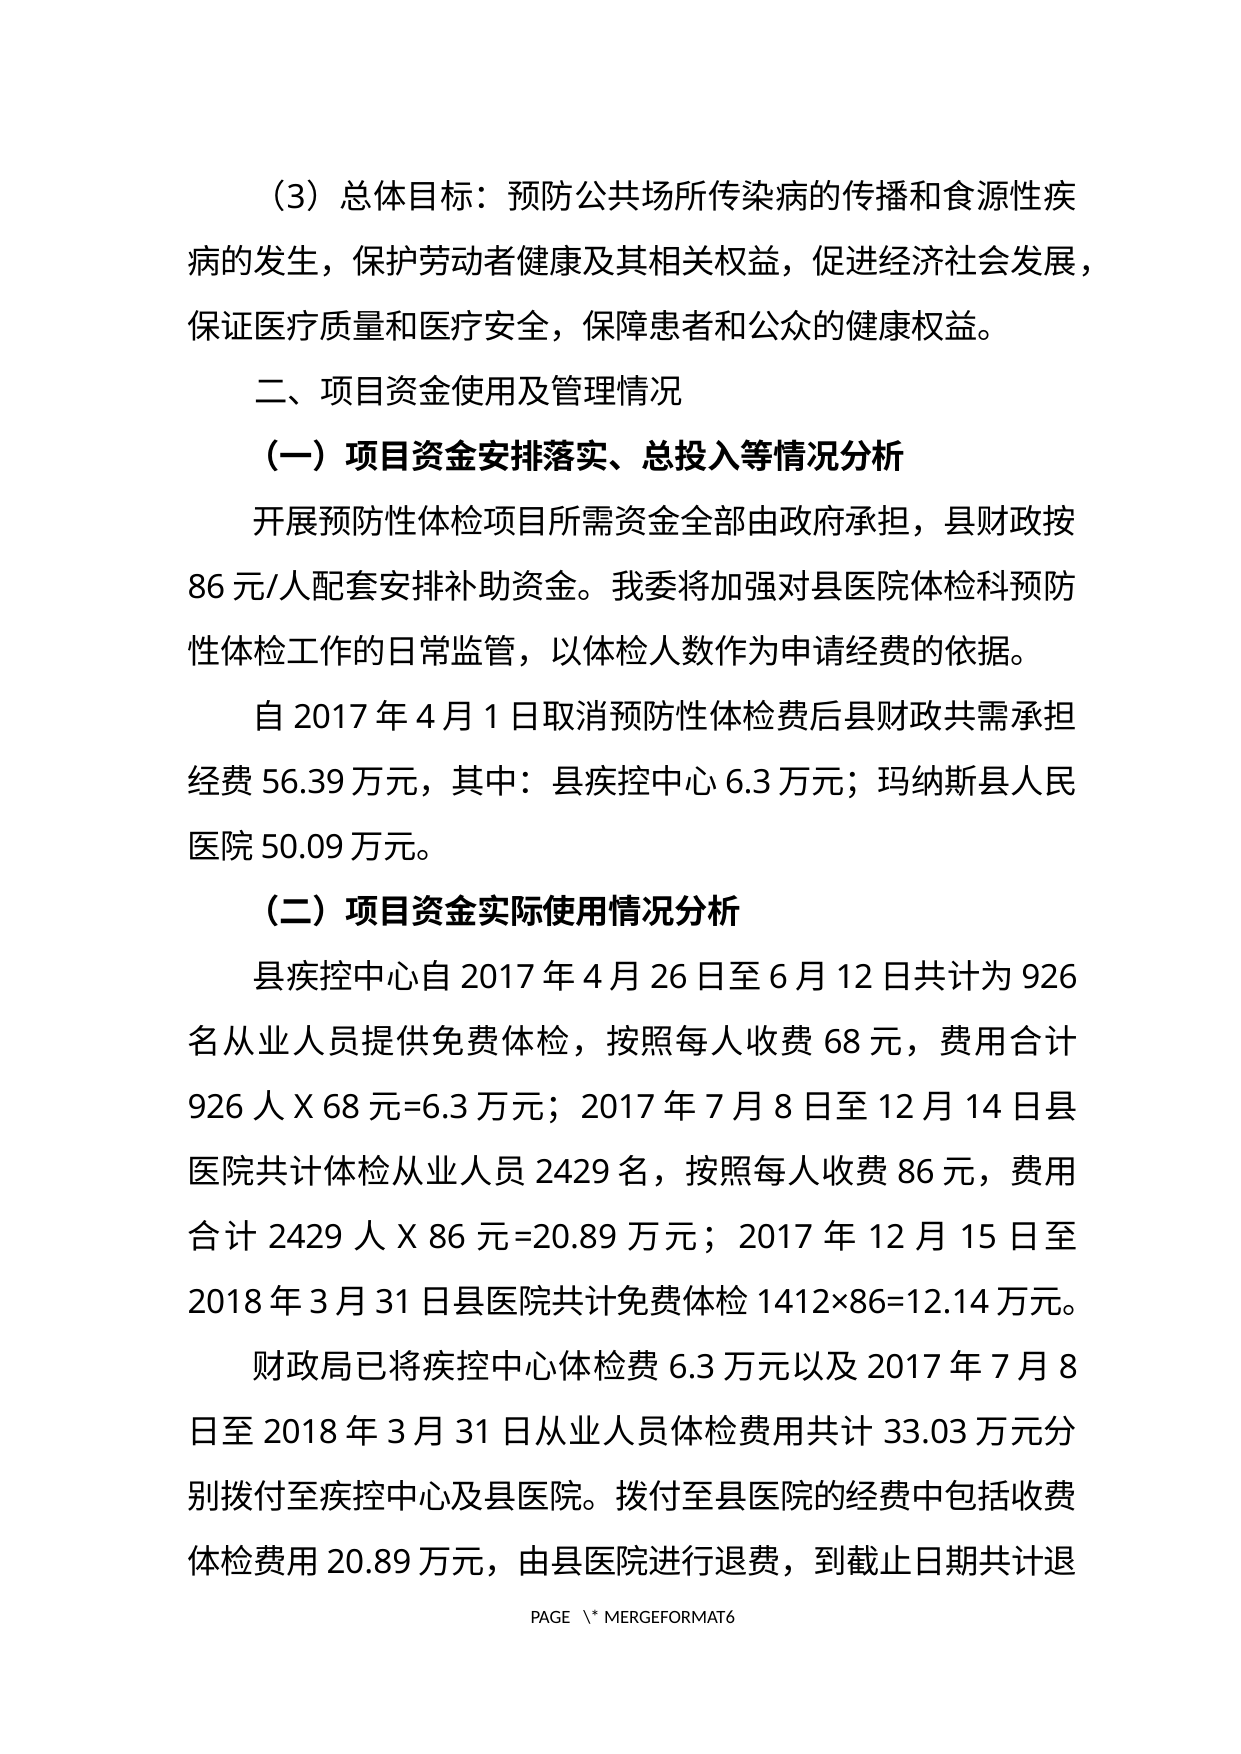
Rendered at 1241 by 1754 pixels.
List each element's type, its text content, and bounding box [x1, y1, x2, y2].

text 二、项目资金使用及管理情况 [187, 357, 1078, 422]
text （二）项目资金实际使用情况分析 [187, 877, 1078, 942]
text 县疾控中心自2017年4月26日至6月12日共计为926名从业人员提供免费体检，按照每人收费68元，费用合计926人X 68元=6.3万元；2017年7月8日至12月14日县医院共计体检从业人员2429名，按照每人收费86元，费用合计2429人X 86元=20.89万元；2017年12月15日至2018年3月31日县医院共计免费体检1412×86=12.14万元。 [187, 942, 1078, 1332]
text 开展预防性体检项目所需资金全部由政府承担，县财政按86元/人配套安排补助资金。我委将加强对县医院体检科预防性体检工作的日常监管，以体检人数作为申请经费的依据。 [187, 487, 1078, 682]
text （一）项目资金安排落实、总投入等情况分析 [187, 422, 1078, 487]
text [187, 1332, 1078, 1592]
text 自2017年4月1日取消预防性体检费后县财政共需承担经费56.39万元，其中：县疾控中心6.3万元；玛纳斯县人民医院50.09万元。 [187, 682, 1078, 877]
text （3）总体目标：预防公共场所传染病的传播和食源性疾病的发生，保护劳动者健康及其相关权益，促进经济社会发展，保证医疗质量和医疗安全，保障患者和公众的健康权益。 [187, 162, 1078, 357]
